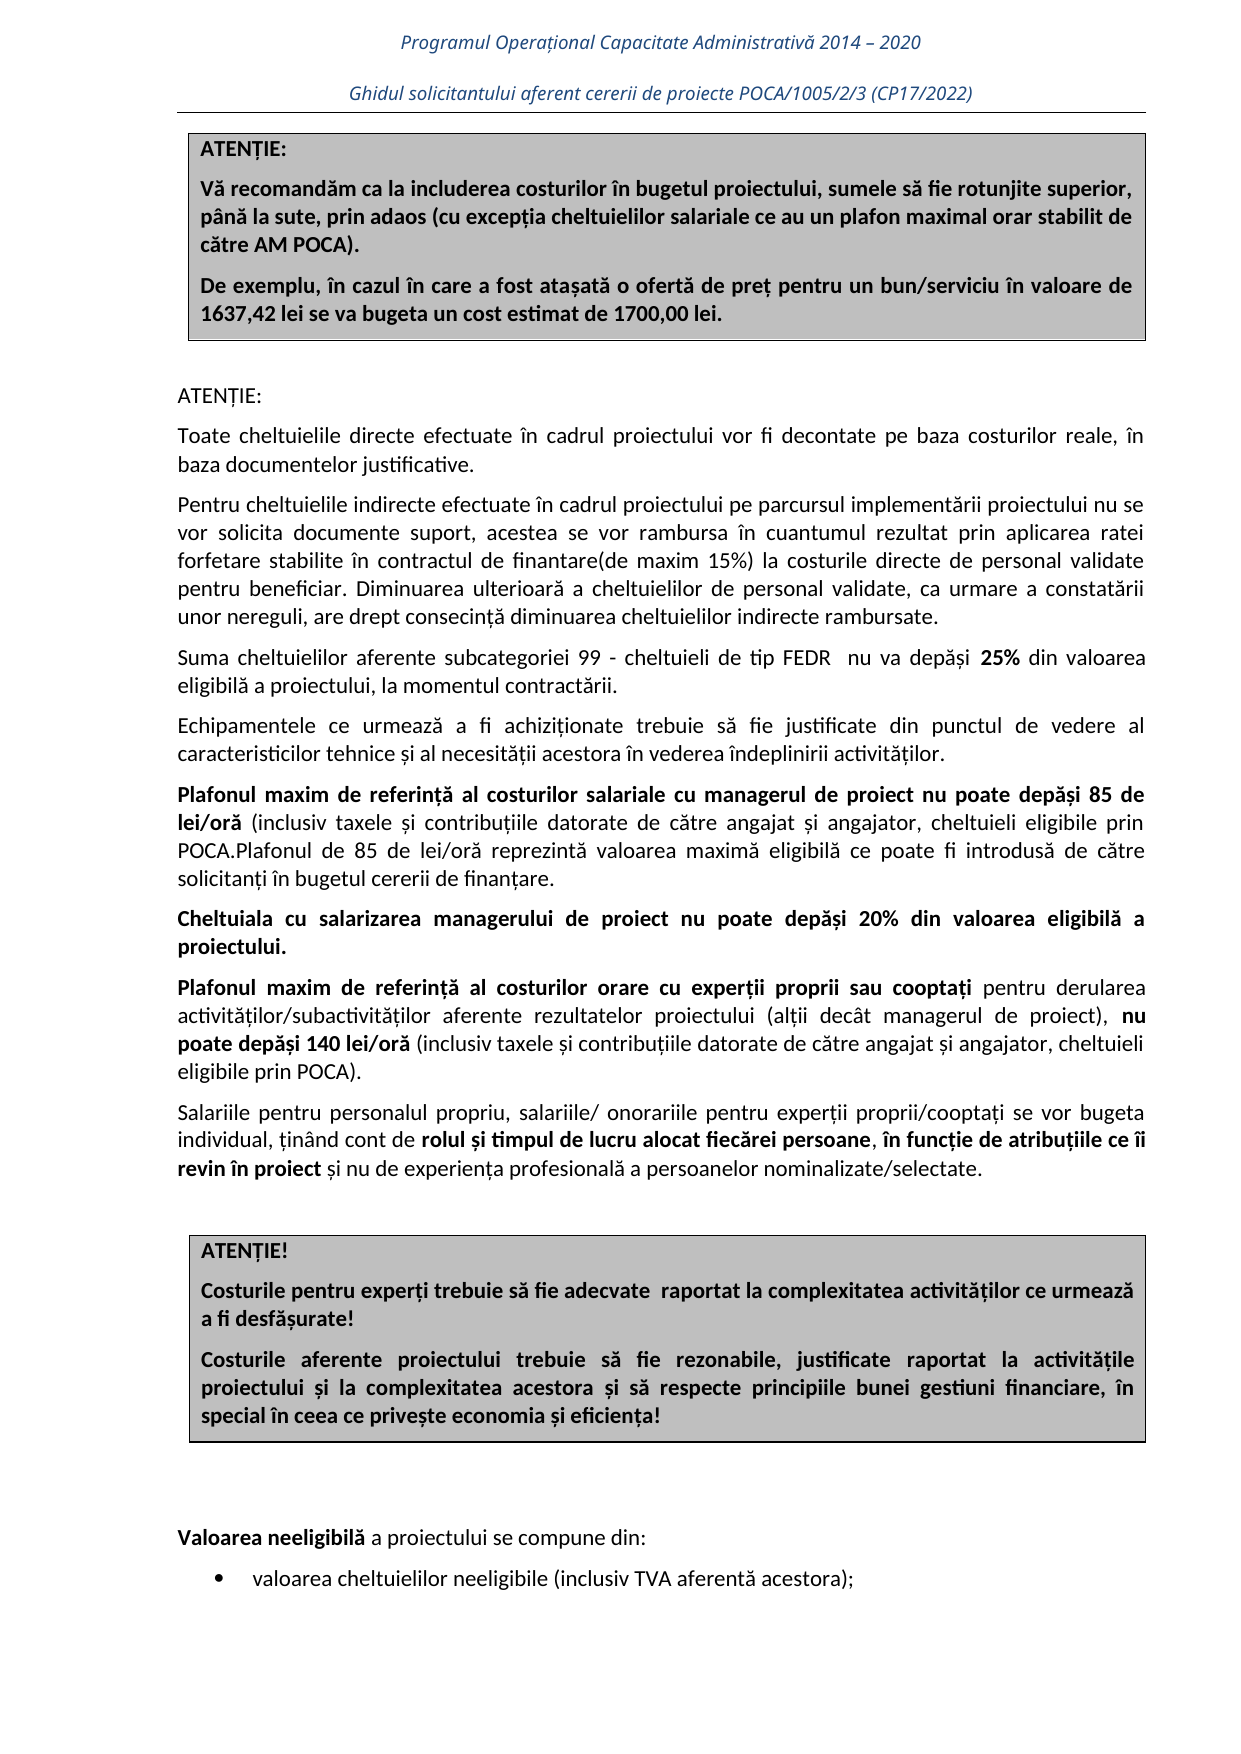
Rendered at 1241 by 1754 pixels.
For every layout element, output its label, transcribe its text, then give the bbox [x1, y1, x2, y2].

text Salariile pentru personalul propriu, salariile/ onorariile pentru experții proprii/cooptați se vor bugeta individual, ținând cont de rolul și timpul de lucru alocat fiecărei persoane, în funcție de atribuțiile ce îi revin în proiect și nu de experiența profesională a persoanelor nominalizate/selectate. [177, 1098, 1146, 1182]
text Echipamentele ce urmează a fi achiziționate trebuie să fie justificate din punctul de vedere al caracteristicilor tehnice și al necesității acestora în vederea îndeplinirii activităților. [177, 711, 1146, 767]
text Pentru cheltuielile indirecte efectuate în cadrul proiectului pe parcursul implementării proiectului nu se vor solicita documente suport, acestea se vor rambursa în cuantumul rezultat prin aplicarea ratei forfetare stabilite în contractul de finantare(de maxim 15%) la costurile directe de personal validate pentru beneficiar. Diminuarea ulterioară a cheltuielilor de personal validate, ca urmare a constatării unor nereguli, are drept consecință diminuarea cheltuielilor indirecte rambursate. [177, 490, 1146, 630]
table_header ATENȚIE! Costurile pentru experți trebuie să fie adecvate raportat la complexitatea activităților ce urmează a fi desfășurate! Costurile aferente proiectului trebuie să fie rezonabile, justificate raportat la activitățile proiectului și la complexitatea acestora și să respecte principiile bunei gestiuni financiare, în special în ceea ce privește economia și eficiența! [190, 1236, 1145, 1441]
text Valoarea neeligibilă a proiectului se compune din: [177, 1523, 1146, 1551]
list valoarea cheltuielilor neeligibile (inclusiv TVA aferentă acestora); [215, 1564, 1146, 1592]
text Toate cheltuielile directe efectuate în cadrul proiectului vor fi decontate pe baza costurilor reale, în baza documentelor justificative. [177, 422, 1146, 478]
table_header ATENŢIE: Vă recomandăm ca la includerea costurilor în bugetul proiectului, sumele să fie rotunjite superior, până la sute, prin adaos (cu excepţia cheltuielilor salariale ce au un plafon maximal orar stabilit de către AM POCA). De exemplu, în cazul în care a fost ataşată o ofertă de preţ pentru un bun/serviciu în valoare de 1637,42 lei se va bugeta un cost estimat de 1700,00 lei. [189, 134, 1145, 339]
text Plafonul maxim de referinţă al costurilor salariale cu managerul de proiect nu poate depăși 85 de lei/oră (inclusiv taxele și contribuțiile datorate de către angajat și angajator, cheltuieli eligibile prin POCA.Plafonul de 85 de lei/oră reprezintă valoarea maximă eligibilă ce poate fi introdusă de către solicitanți în bugetul cererii de finanțare. [177, 780, 1146, 892]
text ATENŢIE: [177, 381, 1146, 409]
text Plafonul maxim de referință al costurilor orare cu experții proprii sau cooptați pentru derularea activităților/subactivităților aferente rezultatelor proiectului (alții decât managerul de proiect), nu poate depăși 140 lei/oră (inclusiv taxele și contribuțiile datorate de către angajat și angajator, cheltuieli eligibile prin POCA). [177, 973, 1146, 1085]
text Cheltuiala cu salarizarea managerului de proiect nu poate depăși 20% din valoarea eligibilă a proiectului. [177, 904, 1146, 961]
text Suma cheltuielilor aferente subcategoriei 99 - cheltuieli de tip FEDR nu va depăși 25% din valoarea eligibilă a proiectului, la momentul contractării. [177, 643, 1146, 699]
